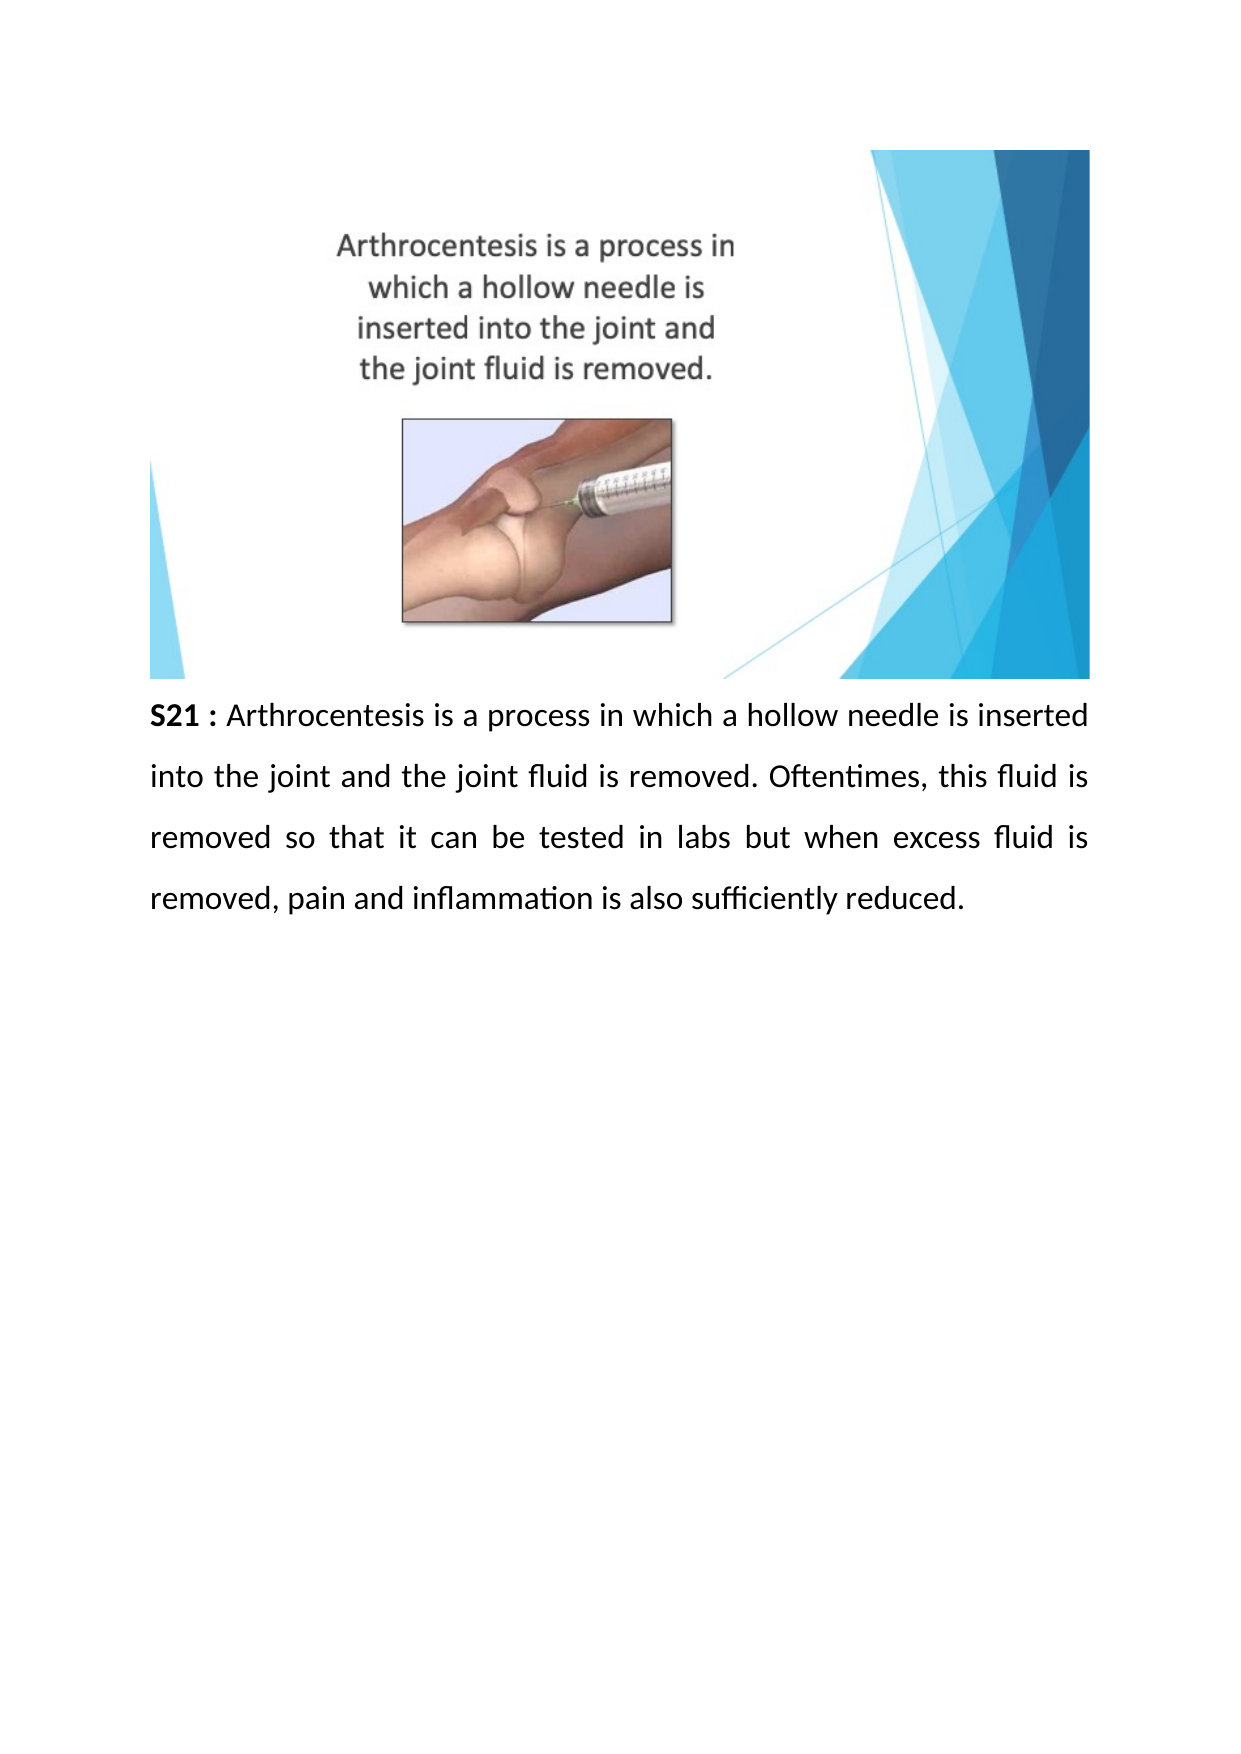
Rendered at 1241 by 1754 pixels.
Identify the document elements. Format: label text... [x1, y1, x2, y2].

picture [150, 150, 1090, 679]
text S21 : Arthrocentesis is a process in which a hollow needle is inserted into the joint and the joint fluid is removed. Oftentimes, this fluid is removed so that it can be tested in labs but when excess fluid is removed, pain and inflammation is also sufficiently reduced. [150, 694, 1090, 918]
